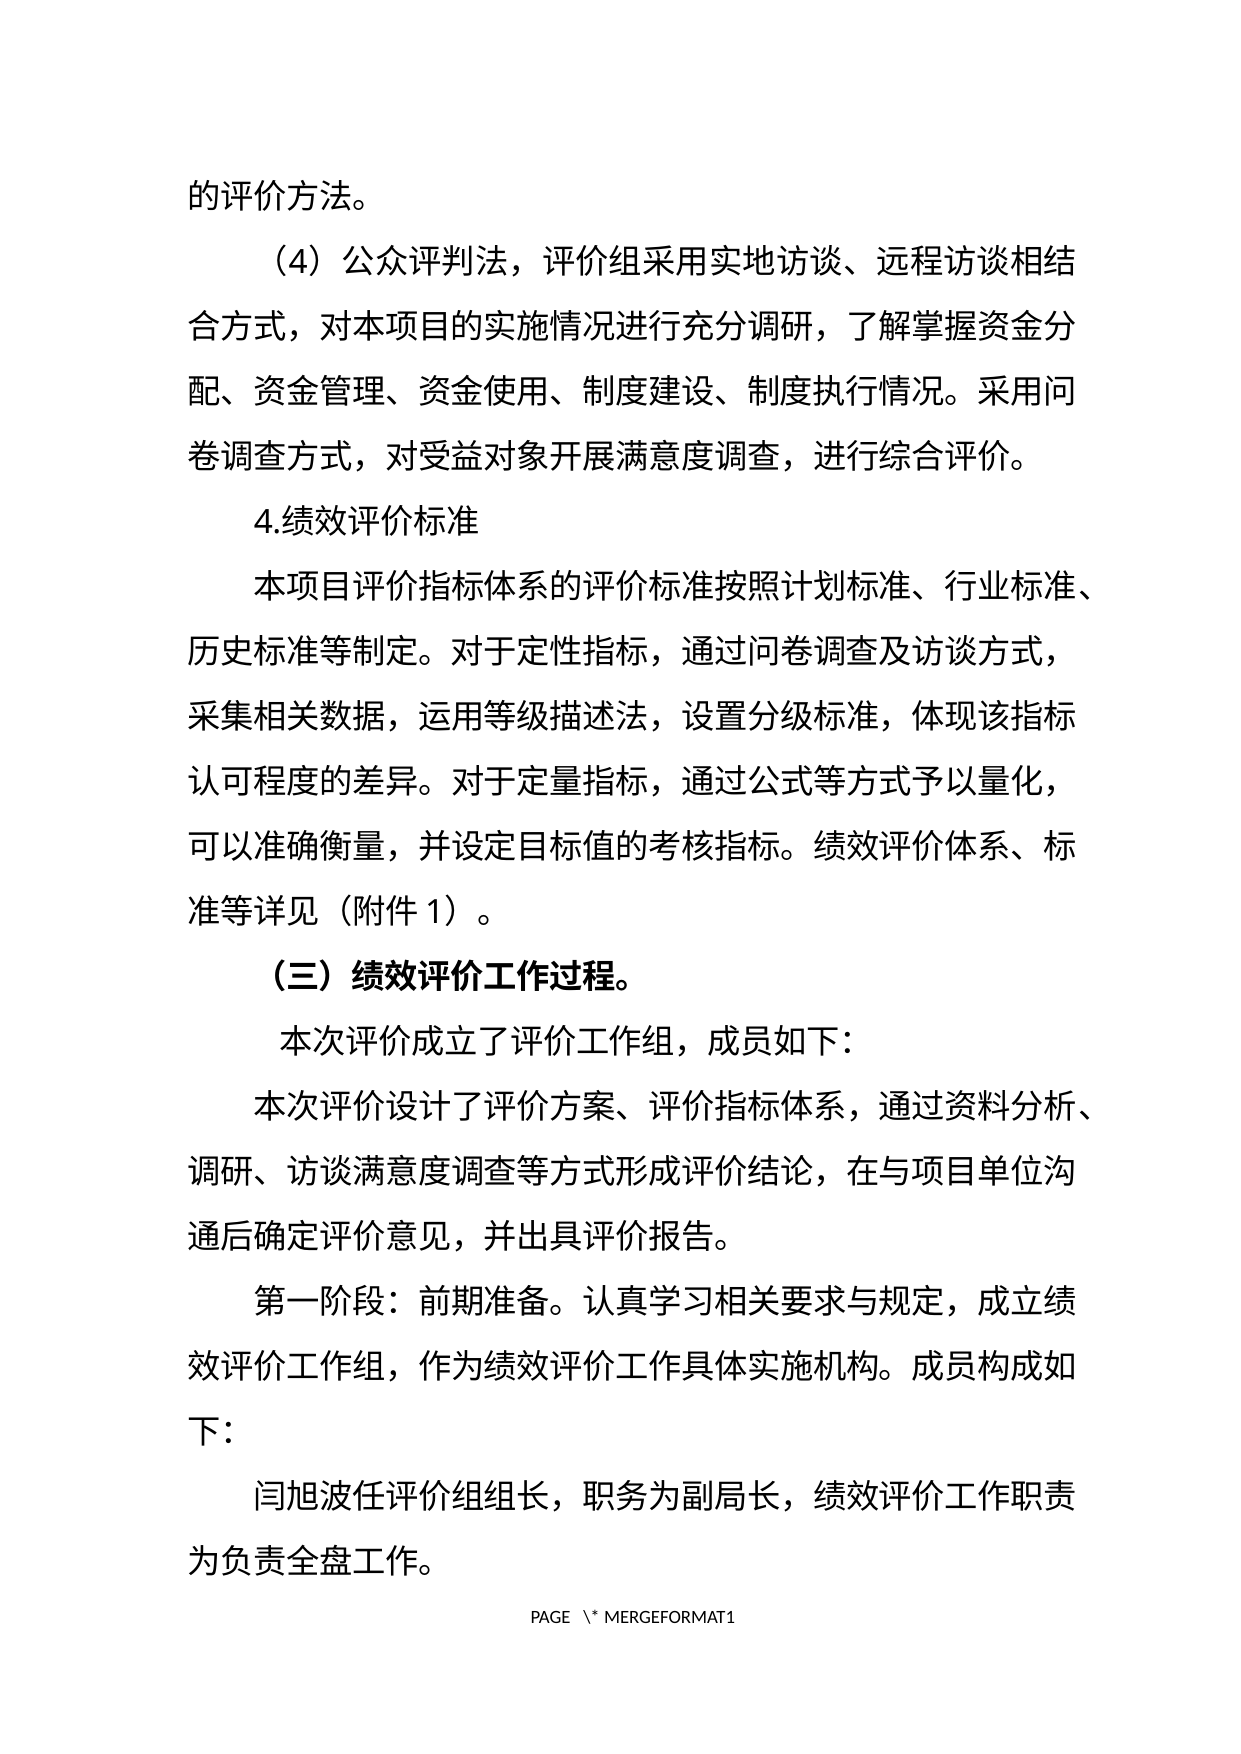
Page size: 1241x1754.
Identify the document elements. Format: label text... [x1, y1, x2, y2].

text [187, 1007, 1078, 1592]
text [187, 162, 1078, 942]
text （三）绩效评价工作过程。 [187, 942, 1078, 1007]
